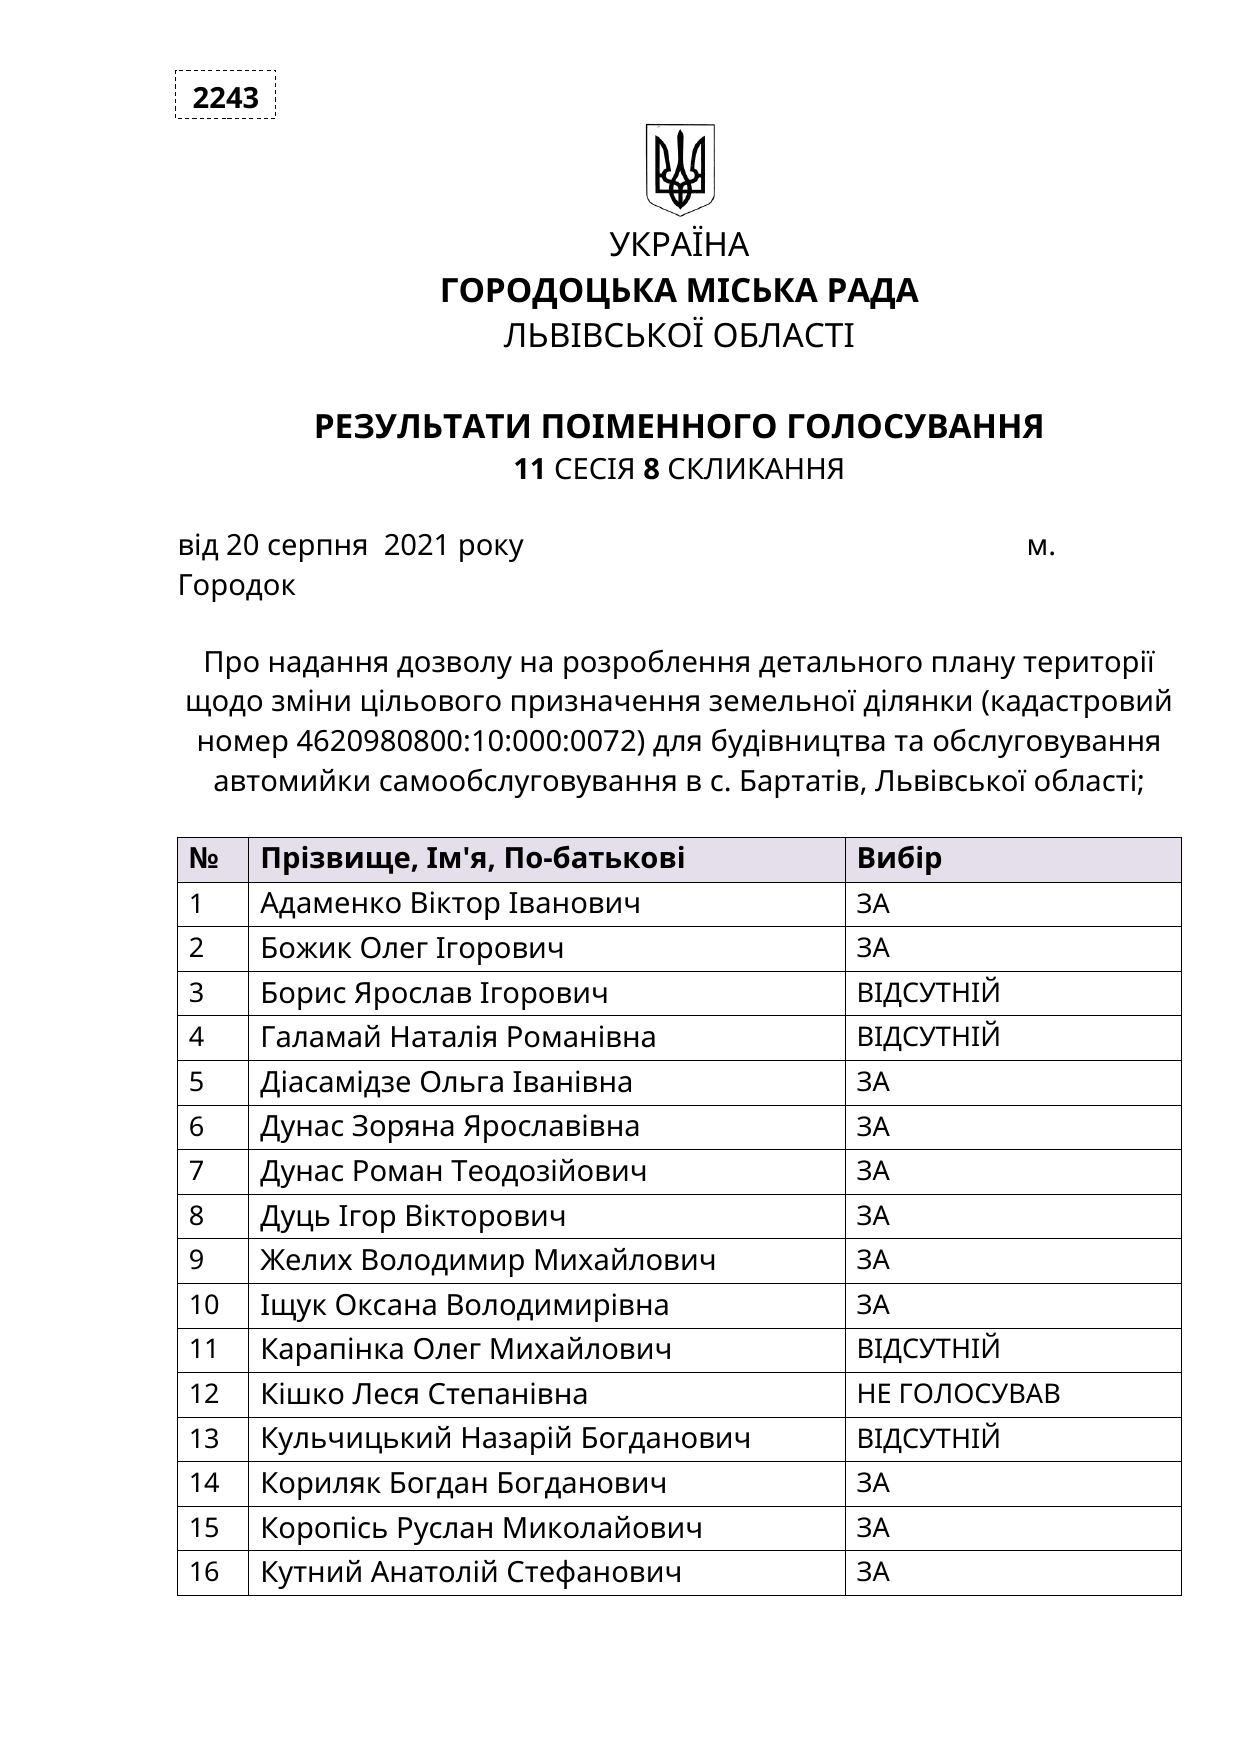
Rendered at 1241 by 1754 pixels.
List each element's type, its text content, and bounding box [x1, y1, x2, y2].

table_cell 15 [178, 1507, 248, 1550]
table_cell 7 [178, 1150, 248, 1194]
table_cell 1 [178, 883, 248, 926]
text ЛЬВІВСЬКОЇ ОБЛАСТІ [177, 312, 1181, 357]
table_cell Кульчицький Назарій Богданович [249, 1418, 845, 1461]
table_cell Желих Володимир Михайлович [249, 1239, 845, 1283]
table_cell Адаменко Віктор Іванович [249, 883, 845, 926]
table_cell 6 [178, 1106, 248, 1149]
table_cell ЗА [846, 1106, 1181, 1149]
table_cell 13 [178, 1418, 248, 1461]
table_cell Карапінка Олег Михайлович [249, 1329, 845, 1372]
table_cell Кутний Анатолій Стефанович [249, 1551, 845, 1595]
text 11 СЕСІЯ 8 СКЛИКАННЯ [177, 448, 1181, 488]
text Про надання дозволу на розроблення детального плану території щодо зміни цільового призначення земельної ділянки (кадастровий номер 4620980800:10:000:0072) для будівництва та обслуговування автомийки самообслуговування в с. Бартатів, Львівської області; [177, 641, 1181, 800]
table_cell Дунас Роман Теодозійович [249, 1150, 845, 1194]
table_cell ЗА [846, 1239, 1181, 1283]
table_cell Божик Олег Ігорович [249, 927, 845, 971]
picture [633, 118, 726, 221]
table_cell ВІДСУТНІЙ [846, 972, 1181, 1015]
text УКРАЇНА [177, 221, 1181, 266]
table_cell Іщук Оксана Володимирівна [249, 1284, 845, 1327]
table_cell Галамай Наталія Романівна [249, 1016, 845, 1060]
table_cell Діасамідзе Ольга Іванівна [249, 1061, 845, 1104]
text РЕЗУЛЬТАТИ ПОІМЕННОГО ГОЛОСУВАННЯ [177, 403, 1181, 448]
table_cell 8 [178, 1195, 248, 1238]
table_header № [178, 838, 248, 882]
table_cell ВІДСУТНІЙ [846, 1016, 1181, 1060]
table_header Вибір [846, 838, 1181, 882]
table_cell Дунас Зоряна Ярославівна [249, 1106, 845, 1149]
table_cell ЗА [846, 1061, 1181, 1104]
table_cell 12 [178, 1373, 248, 1417]
table_cell 3 [178, 972, 248, 1015]
table_cell ВІДСУТНІЙ [846, 1418, 1181, 1461]
table_cell 5 [178, 1061, 248, 1104]
table_cell 14 [178, 1462, 248, 1506]
table_cell ВІДСУТНІЙ [846, 1329, 1181, 1372]
table_cell 10 [178, 1284, 248, 1327]
table_cell Коропісь Руслан Миколайович [249, 1507, 845, 1550]
table_cell ЗА [846, 1195, 1181, 1238]
table_cell Кішко Леся Степанівна [249, 1373, 845, 1417]
table_cell ЗА [846, 1284, 1181, 1327]
table_cell 16 [178, 1551, 248, 1595]
table_cell ЗА [846, 927, 1181, 971]
table_cell ЗА [846, 1551, 1181, 1595]
table_cell 2 [178, 927, 248, 971]
text ГОРОДОЦЬКА МІСЬКА РАДА [177, 266, 1181, 312]
table_cell ЗА [846, 1507, 1181, 1550]
table_header Прізвище, Ім'я, По-батькові [249, 838, 845, 882]
table_cell ЗА [846, 883, 1181, 926]
table_cell Дуць Ігор Вікторович [249, 1195, 845, 1238]
table_cell 11 [178, 1329, 248, 1372]
table_cell ЗА [846, 1150, 1181, 1194]
table_cell 9 [178, 1239, 248, 1283]
table_cell 4 [178, 1016, 248, 1060]
table_cell ЗА [846, 1462, 1181, 1506]
table_cell Борис Ярослав Ігорович [249, 972, 845, 1015]
text від 20 серпня 2021 року м. Городок [177, 525, 1181, 604]
table_cell Кориляк Богдан Богданович [249, 1462, 845, 1506]
table_cell НЕ ГОЛОСУВАВ [846, 1373, 1181, 1417]
